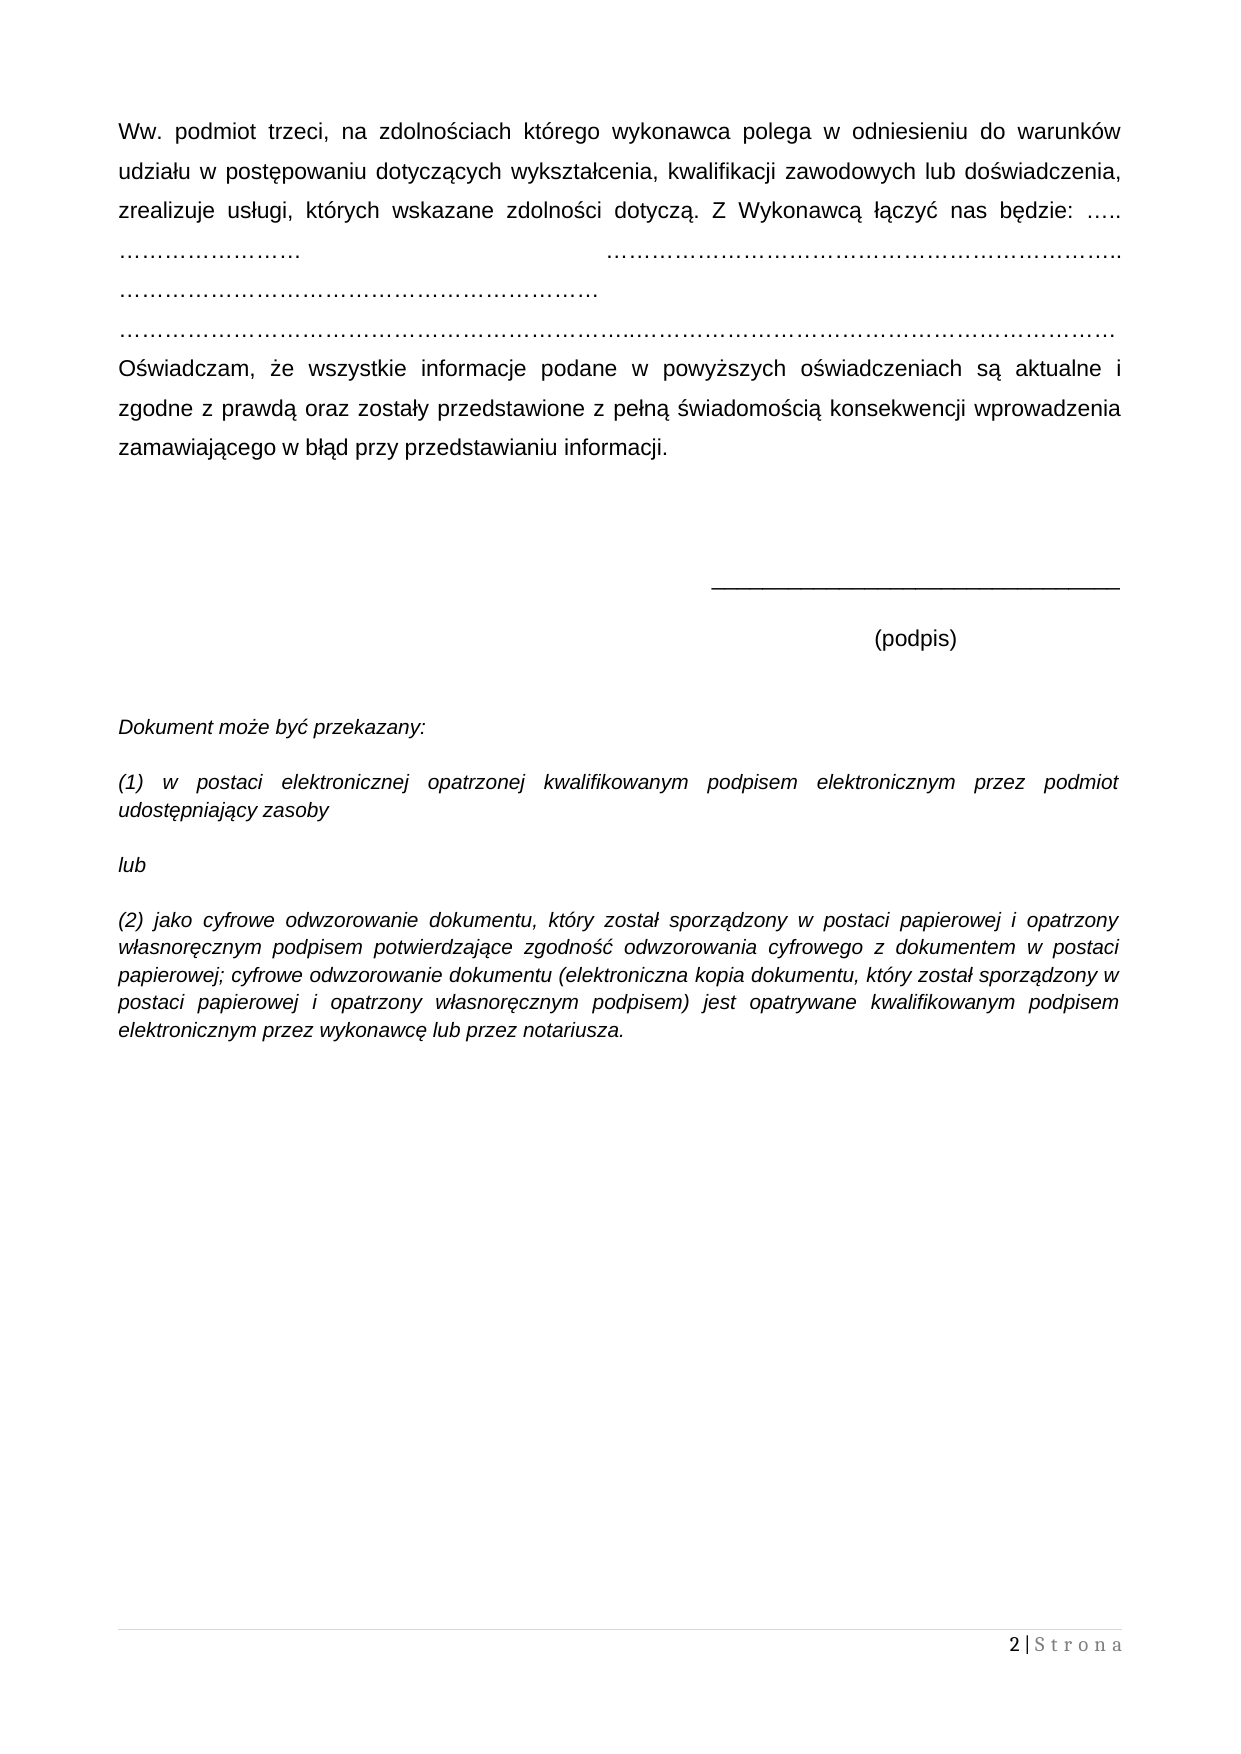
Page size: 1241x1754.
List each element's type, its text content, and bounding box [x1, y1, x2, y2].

text Ww. podmiot trzeci, na zdolnościach którego wykonawca polega w odniesieniu do warunków udziału w postępowaniu dotyczących wykształcenia, kwalifikacji zawodowych lub doświadczenia, zrealizuje usługi, których wskazane zdolności dotyczą. Z Wykonawcą łączyć nas będzie: …..…………………… …………………………………………………………..……………………………………………………… [118, 118, 1122, 302]
text …………………………………………………………..……………………………………………………… [118, 316, 1122, 342]
text Dokument może być przekazany: [118, 715, 1122, 739]
text Oświadczam, że wszystkie informacje podane w powyższych oświadczeniach są aktualne i zgodne z prawdą oraz zostały przedstawione z pełną świadomością konsekwencji wprowadzenia zamawiającego w błąd przy przedstawianiu informacji. [118, 355, 1122, 460]
text (1) w postaci elektronicznej opatrzonej kwalifikowanym podpisem elektronicznym przez podmiot udostępniający zasoby lub (2) jako cyfrowe odwzorowanie dokumentu, który został sporządzony w postaci papierowej i opatrzony własnoręcznym podpisem potwierdzające zgodność odwzorowania cyfrowego z dokumentem w postaci papierowej; cyfrowe odwzorowanie dokumentu (elektroniczna kopia dokumentu, który został sporządzony w postaci papierowej i opatrzony własnoręcznym podpisem) jest opatrywane kwalifikowanym podpisem elektronicznym przez wykonawcę lub przez notariusza. [118, 743, 1122, 1042]
text ________________________________ (podpis) [709, 564, 1122, 651]
